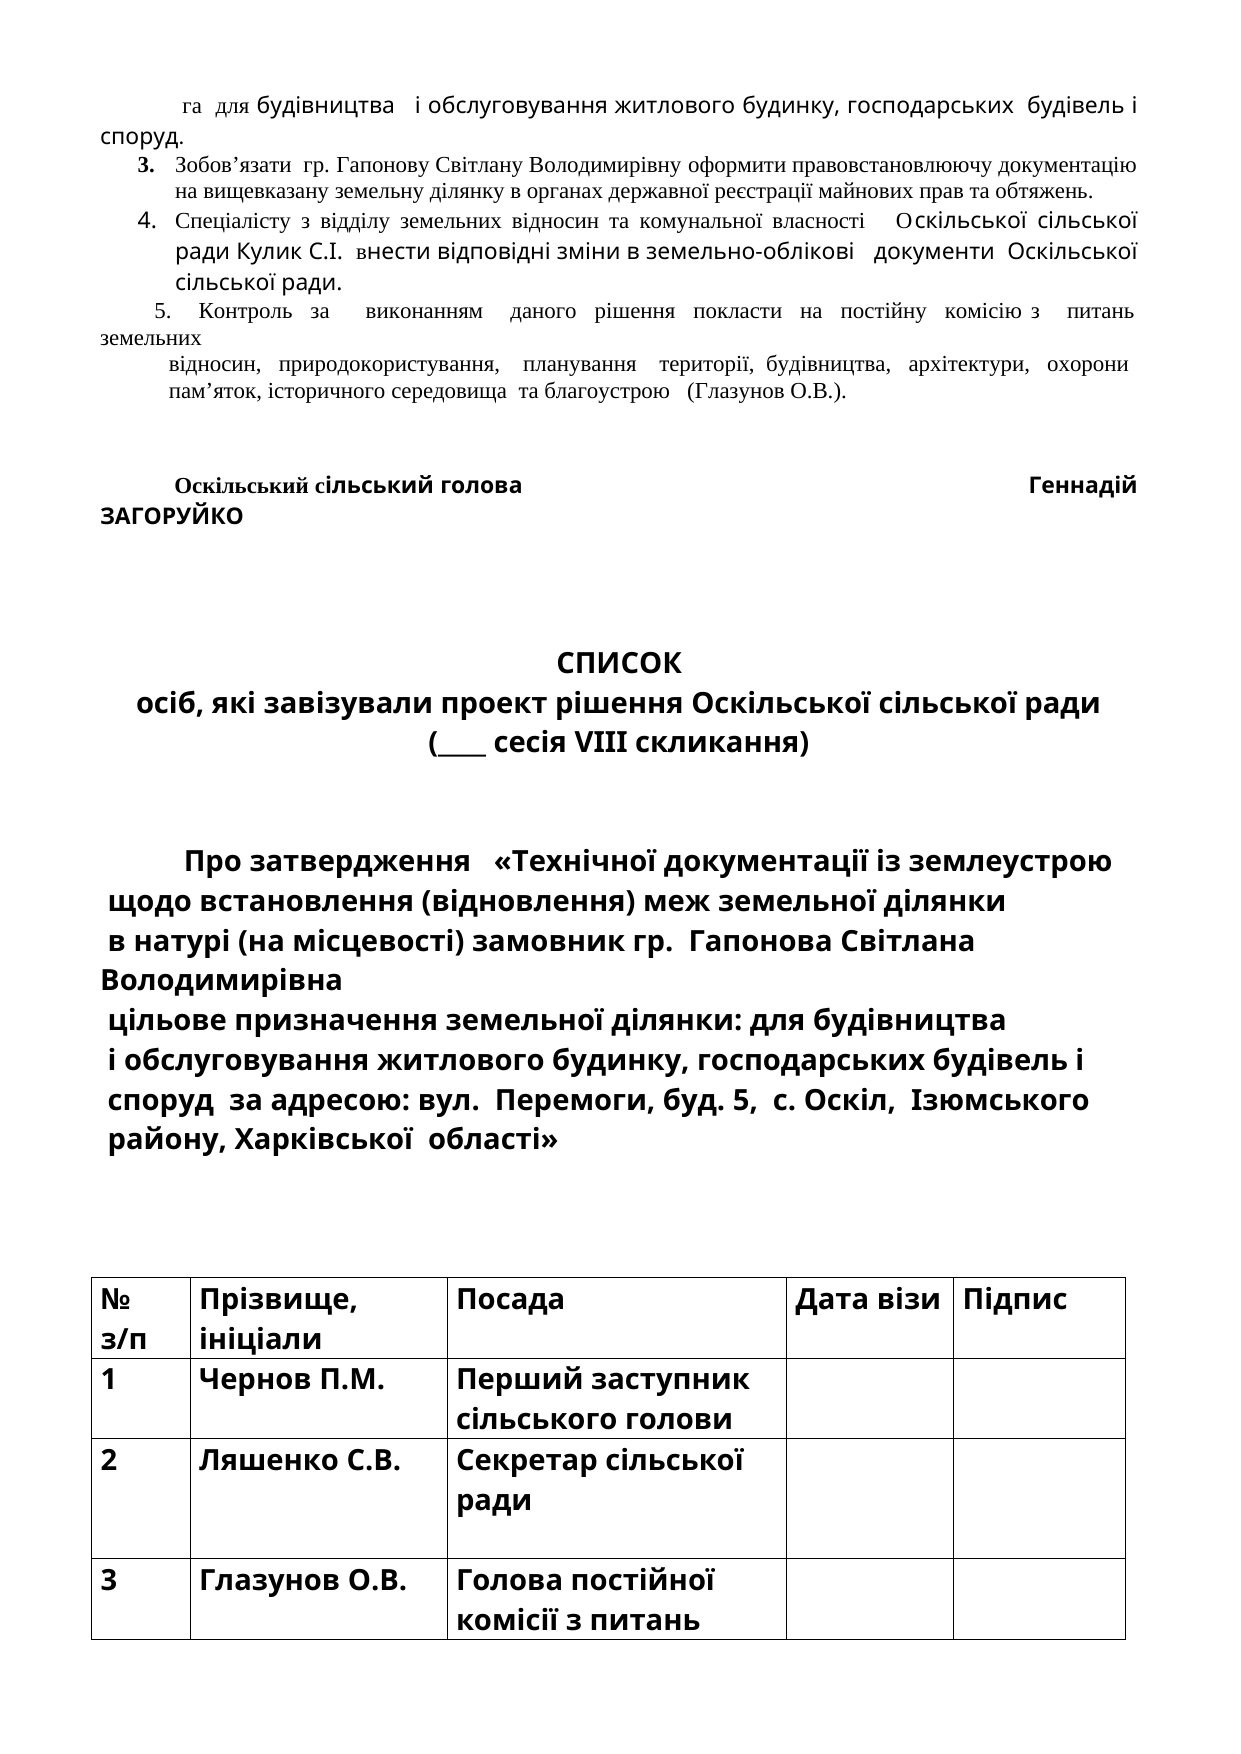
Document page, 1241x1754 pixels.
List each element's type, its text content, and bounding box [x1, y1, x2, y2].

text в натурі (на місцевості) замовник гр. Гапонова Світлана Володимирівна [100, 920, 1137, 999]
table_header Підпис [954, 1278, 1125, 1358]
text га для будівництва і обслуговування житлового будинку, господарських будівель і споруд. [100, 89, 1137, 151]
table_cell [954, 1359, 1125, 1438]
table_cell Перший заступник сільського голови [448, 1359, 786, 1438]
table_cell 3 [92, 1559, 190, 1638]
table_cell Глазунов О.В. [191, 1559, 447, 1638]
text осіб, які завізували проект рішення Оскільської сільської ради [100, 682, 1137, 722]
text (____ сесія VIІІ скликання) [100, 722, 1137, 761]
text пам’яток, історичного середовища та благоустрою (Глазунов О.В.). [100, 377, 1137, 403]
text СПИСОК [100, 642, 1137, 682]
text Про затвердження «Технічної документації із землеустрою [100, 841, 1137, 880]
table_cell Чернов П.М. [191, 1359, 447, 1438]
text і обслуговування житлового будинку, господарських будівель і [100, 1039, 1137, 1079]
table_cell [787, 1439, 953, 1558]
table_cell 1 [92, 1359, 190, 1438]
table_cell [954, 1559, 1125, 1638]
table_header Посада [448, 1278, 786, 1358]
table_cell [954, 1439, 1125, 1558]
table_cell Ляшенко С.В. [191, 1439, 447, 1558]
table_cell [787, 1359, 953, 1438]
text щодо встановлення (відновлення) меж земельної ділянки [100, 880, 1137, 920]
text 5. Контроль за виконанням даного рішення покласти на постійну комісію з питань земельних [100, 298, 1137, 350]
table_cell 2 [92, 1439, 190, 1558]
text району, Харківської області» [100, 1118, 1137, 1158]
text цільове призначення земельної ділянки: для будівництва [100, 999, 1137, 1039]
table_cell Секретар сільської ради [448, 1439, 786, 1558]
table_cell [448, 1559, 786, 1638]
table_header № з/п [92, 1278, 190, 1358]
table_header Дата візи [787, 1278, 953, 1358]
text відносин, природокористування, планування території, будівництва, архітектури, охорони [100, 350, 1137, 377]
table_cell [787, 1559, 953, 1638]
list Зобов’язати гр. Гапонову Світлану Володимирівну оформити правовстановлюючу документацію на вищевказану земельну ділянку в органах державної реєстрації майнових прав та обтяжень. [137, 151, 1137, 204]
table_header Прізвище, ініціали [191, 1278, 447, 1358]
text Оскільський сільський голова Геннадій ЗАГОРУЙКО [100, 469, 1137, 532]
text споруд за адресою: вул. Перемоги, буд. 5, с. Оскіл, Ізюмського [100, 1079, 1137, 1118]
list Спеціалісту з відділу земельних відносин та комунальної власності Оскільської сільської ради Кулик С.І. внести відповідні зміни в земельно-облікові документи Оскільської сільської ради. [137, 204, 1137, 298]
